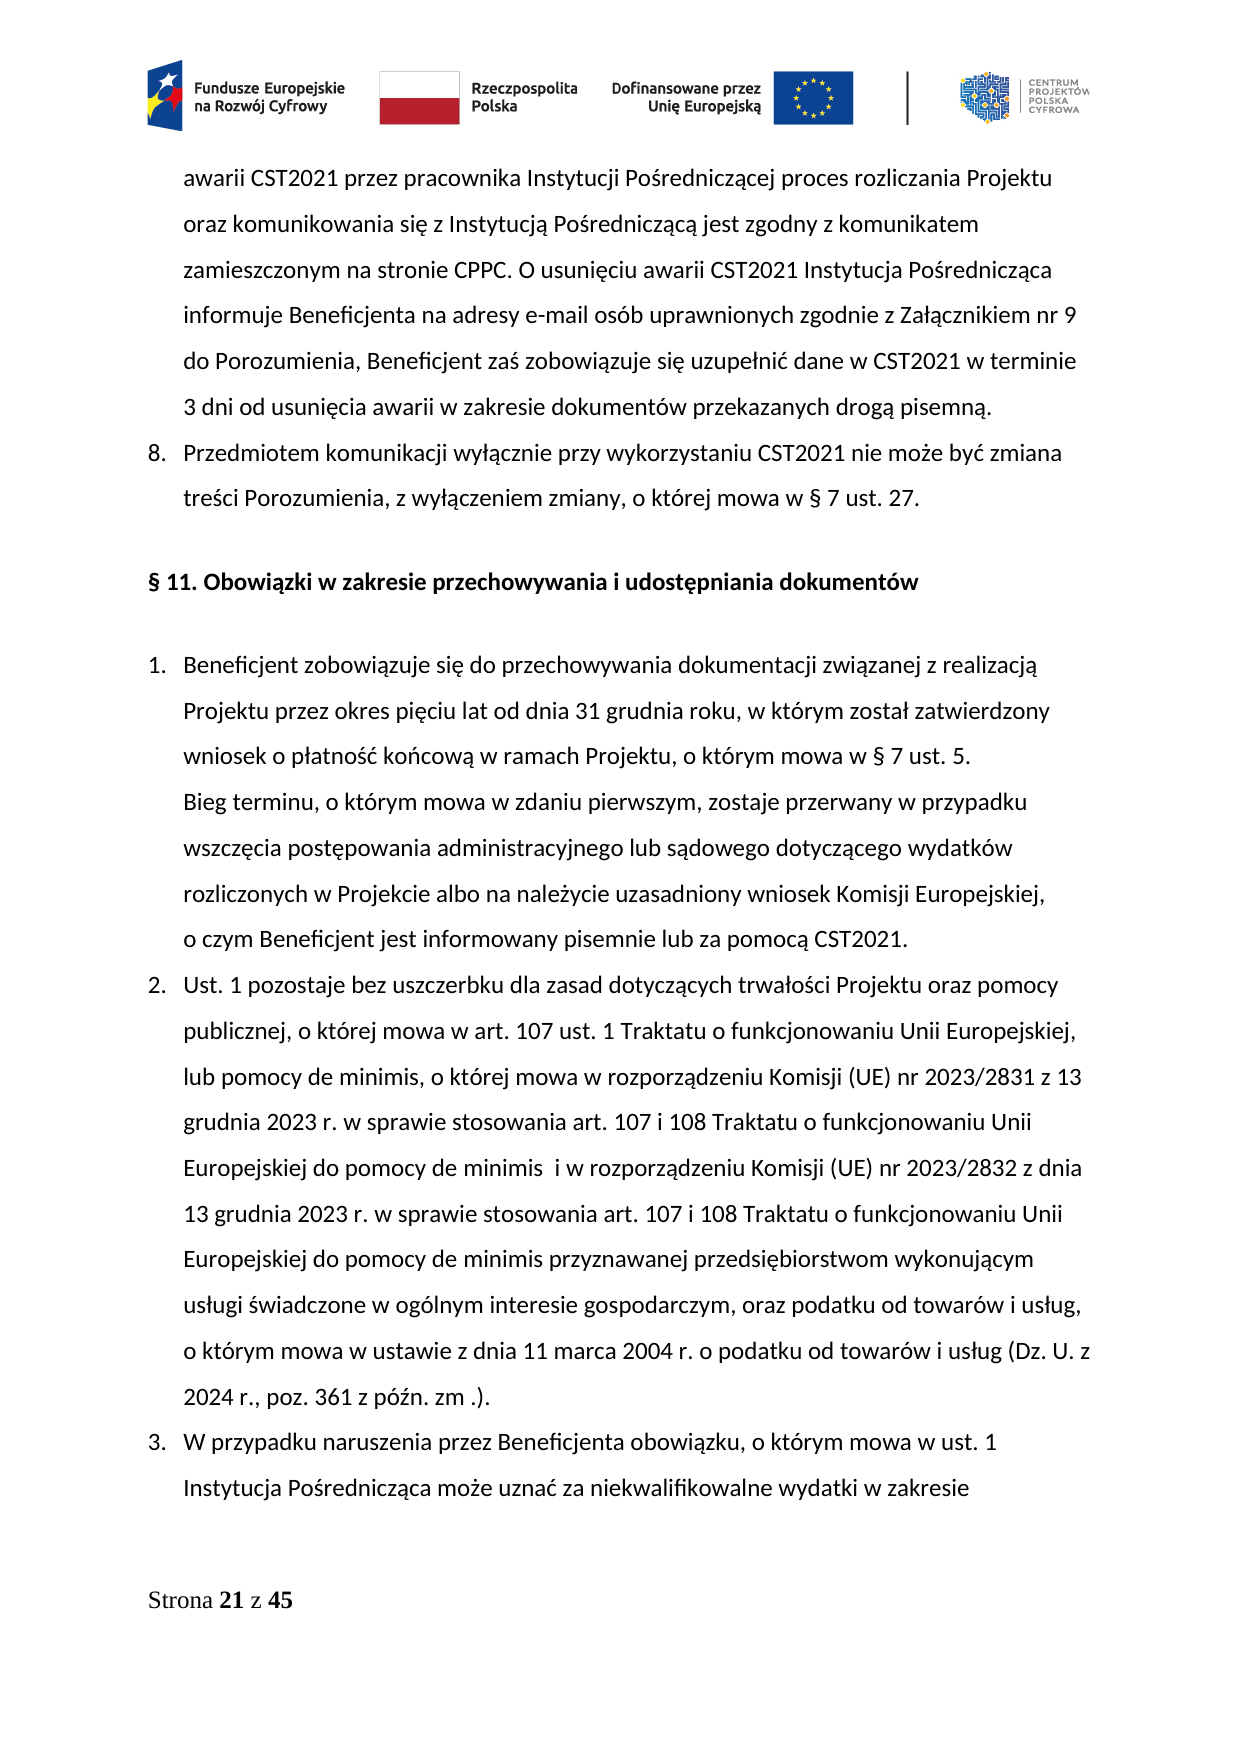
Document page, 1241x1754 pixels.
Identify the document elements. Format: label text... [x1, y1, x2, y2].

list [148, 162, 1093, 422]
picture [147, 60, 1090, 131]
list Ust. 1 pozostaje bez uszczerbku dla zasad dotyczących trwałości Projektu oraz pomocy publicznej, o której mowa w art. 107 ust. 1 Traktatu o funkcjonowaniu Unii Europejskiej, lub pomocy de minimis, o której mowa w rozporządzeniu Komisji (UE) nr 2023/2831 z 13 grudnia 2023 r. w sprawie stosowania art. 107 i 108 Traktatu o funkcjonowaniu Unii Europejskiej do pomocy de minimis i w rozporządzeniu Komisji (UE) nr 2023/2832 z dnia 13 grudnia 2023 r. w sprawie stosowania art. 107 i 108 Traktatu o funkcjonowaniu Unii Europejskiej do pomocy de minimis przyznawanej przedsiębiorstwom wykonującym usługi świadczone w ogólnym interesie gospodarczym, oraz podatku od towarów i usług, o którym mowa w ustawie z dnia 11 marca 2004 r. o podatku od towarów i usług (Dz. U. z 2024 r., poz. 361 z późn. zm .). [148, 969, 1093, 1411]
subtitle § 11. Obowiązki w zakresie przechowywania i udostępniania dokumentów [148, 566, 1093, 596]
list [148, 1426, 1093, 1503]
list Przedmiotem komunikacji wyłącznie przy wykorzystaniu CST2021 nie może być zmiana treści Porozumienia, z wyłączeniem zmiany, o której mowa w § 7 ust. 27. [148, 437, 1093, 513]
list Beneficjent zobowiązuje się do przechowywania dokumentacji związanej z realizacją Projektu przez okres pięciu lat od dnia 31 grudnia roku, w którym został zatwierdzony wniosek o płatność końcową w ramach Projektu, o którym mowa w § 7 ust. 5. Bieg terminu, o którym mowa w zdaniu pierwszym, zostaje przerwany w przypadku wszczęcia postępowania administracyjnego lub sądowego dotyczącego wydatków rozliczonych w Projekcie albo na należycie uzasadniony wniosek Komisji Europejskiej, o czym Beneficjent jest informowany pisemnie lub za pomocą CST2021. [148, 649, 1093, 954]
